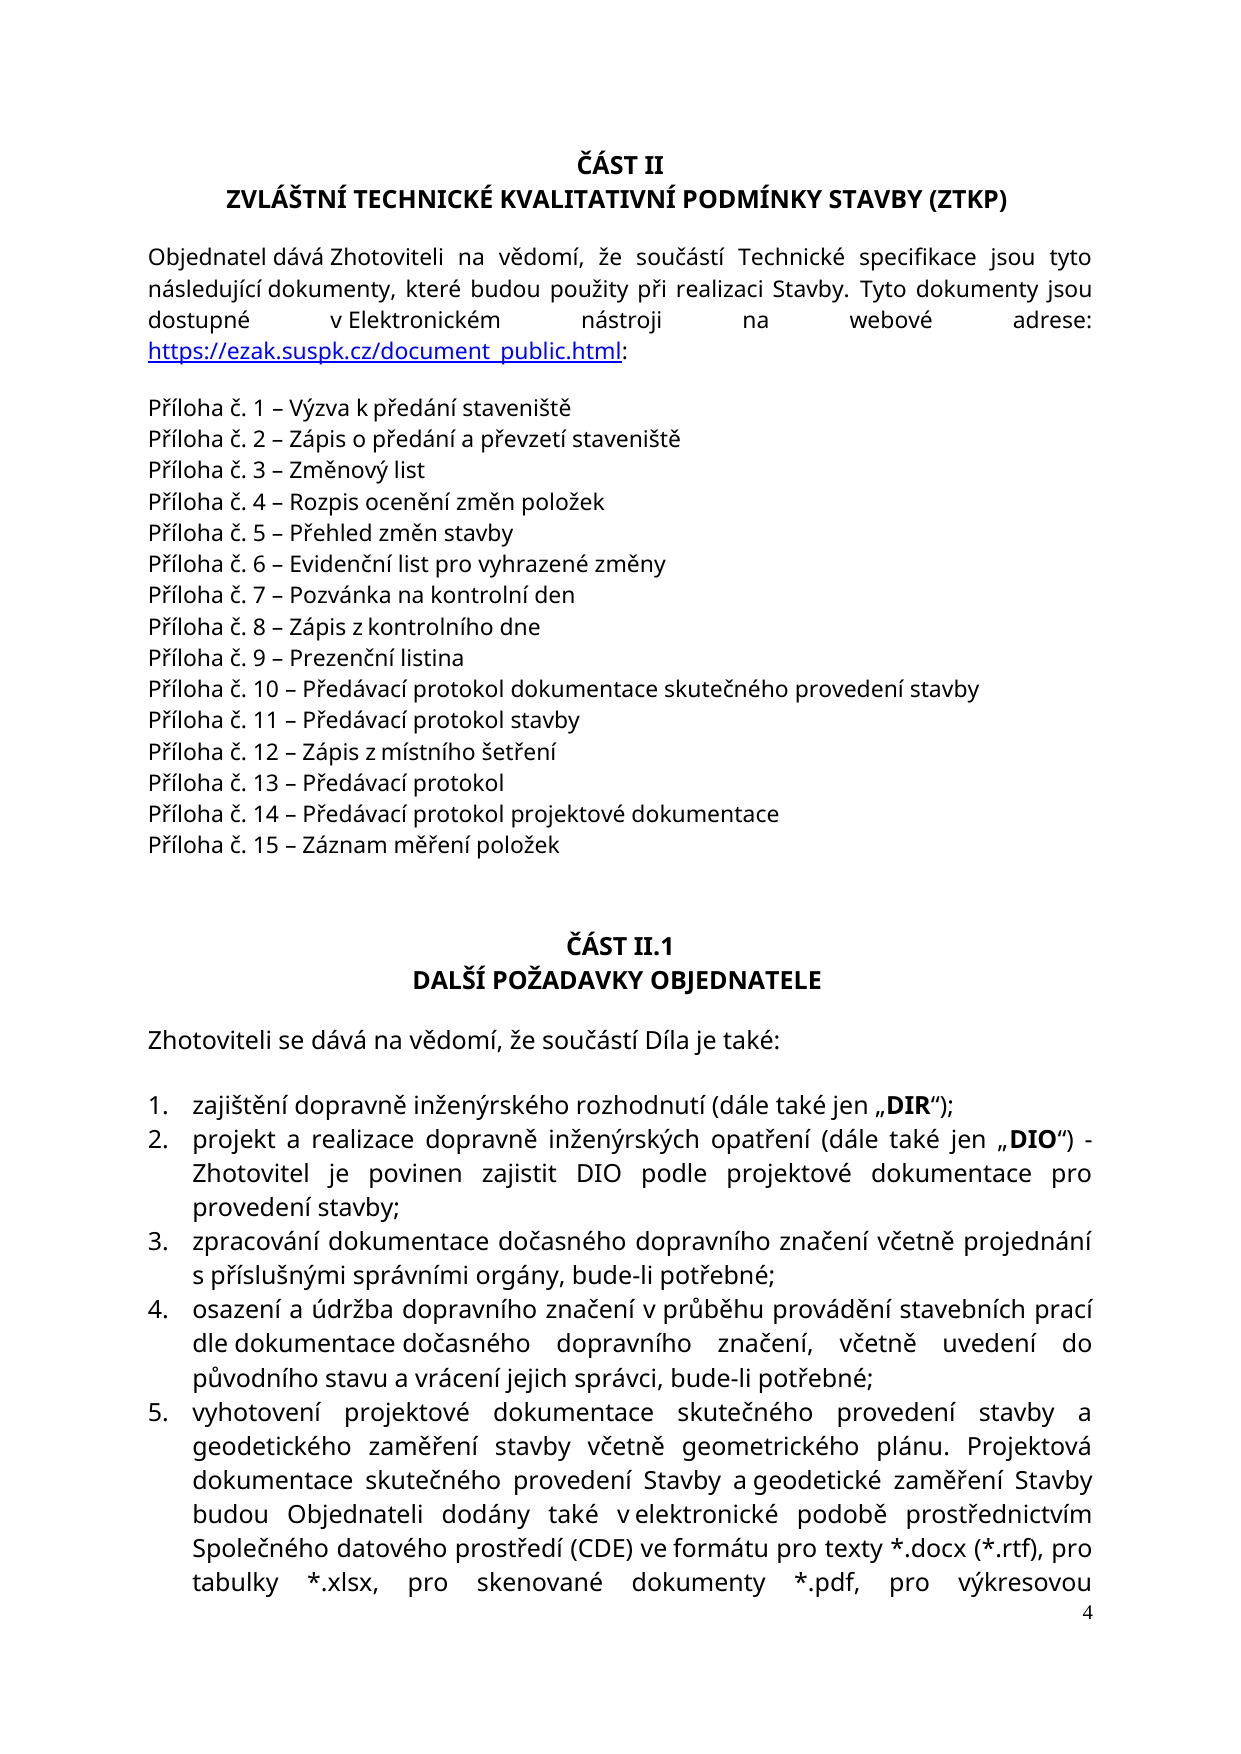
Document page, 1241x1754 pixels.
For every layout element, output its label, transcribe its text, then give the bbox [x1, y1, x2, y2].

text Příloha č. 15 – Záznam měření položek [148, 829, 1093, 861]
text DALŠÍ POŽADAVKY OBJEDNATELE [148, 963, 1093, 997]
text ČÁST II.1 [148, 929, 1093, 963]
text Příloha č. 12 – Zápis z místního šetření [148, 736, 1093, 767]
text Příloha č. 3 – Změnový list [148, 454, 1093, 486]
text Příloha č. 1 – Výzva k předání staveniště [148, 392, 1093, 423]
text Příloha č. 5 – Přehled změn stavby [148, 517, 1093, 548]
text Příloha č. 4 – Rozpis ocenění změn položek [148, 486, 1093, 517]
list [148, 1394, 1093, 1599]
list projekt a realizace dopravně inženýrských opatření (dále také jen „DIO“) - Zhotovitel je povinen zajistit DIO podle projektové dokumentace pro provedení stavby; [148, 1122, 1093, 1224]
text Objednatel dává Zhotoviteli na vědomí, že součástí Technické specifikace jsou tyto následující dokumenty, které budou použity při realizaci Stavby. Tyto dokumenty jsou dostupné v Elektronickém nástroji na webové adrese: https://ezak.suspk.cz/document_public.html: [148, 241, 1093, 366]
text Příloha č. 14 – Předávací protokol projektové dokumentace [148, 798, 1093, 829]
text Příloha č. 9 – Prezenční listina [148, 642, 1093, 673]
text Příloha č. 8 – Zápis z kontrolního dne [148, 611, 1093, 642]
text Příloha č. 13 – Předávací protokol [148, 767, 1093, 798]
text ČÁST II [148, 148, 1093, 182]
list zajištění dopravně inženýrského rozhodnutí (dále také jen „DIR“); [148, 1088, 1093, 1122]
text Příloha č. 6 – Evidenční list pro vyhrazené změny [148, 548, 1093, 579]
text Zhotoviteli se dává na vědomí, že součástí Díla je také: [148, 1022, 1093, 1056]
list zpracování dokumentace dočasného dopravního značení včetně projednání s příslušnými správními orgány, bude-li potřebné; [148, 1224, 1093, 1292]
list osazení a údržba dopravního značení v průběhu provádění stavebních prací dle dokumentace dočasného dopravního značení, včetně uvedení do původního stavu a vrácení jejich správci, bude-li potřebné; [148, 1292, 1093, 1394]
text Příloha č. 11 – Předávací protokol stavby [148, 704, 1093, 736]
text ZVLÁŠTNÍ TECHNICKÉ KVALITATIVNÍ PODMÍNKY STAVBY (ZTKP) [148, 182, 1093, 216]
text Příloha č. 10 – Předávací protokol dokumentace skutečného provedení stavby [148, 673, 1093, 704]
text Příloha č. 2 – Zápis o předání a převzetí staveniště [148, 423, 1093, 454]
text Příloha č. 7 – Pozvánka na kontrolní den [148, 579, 1093, 611]
